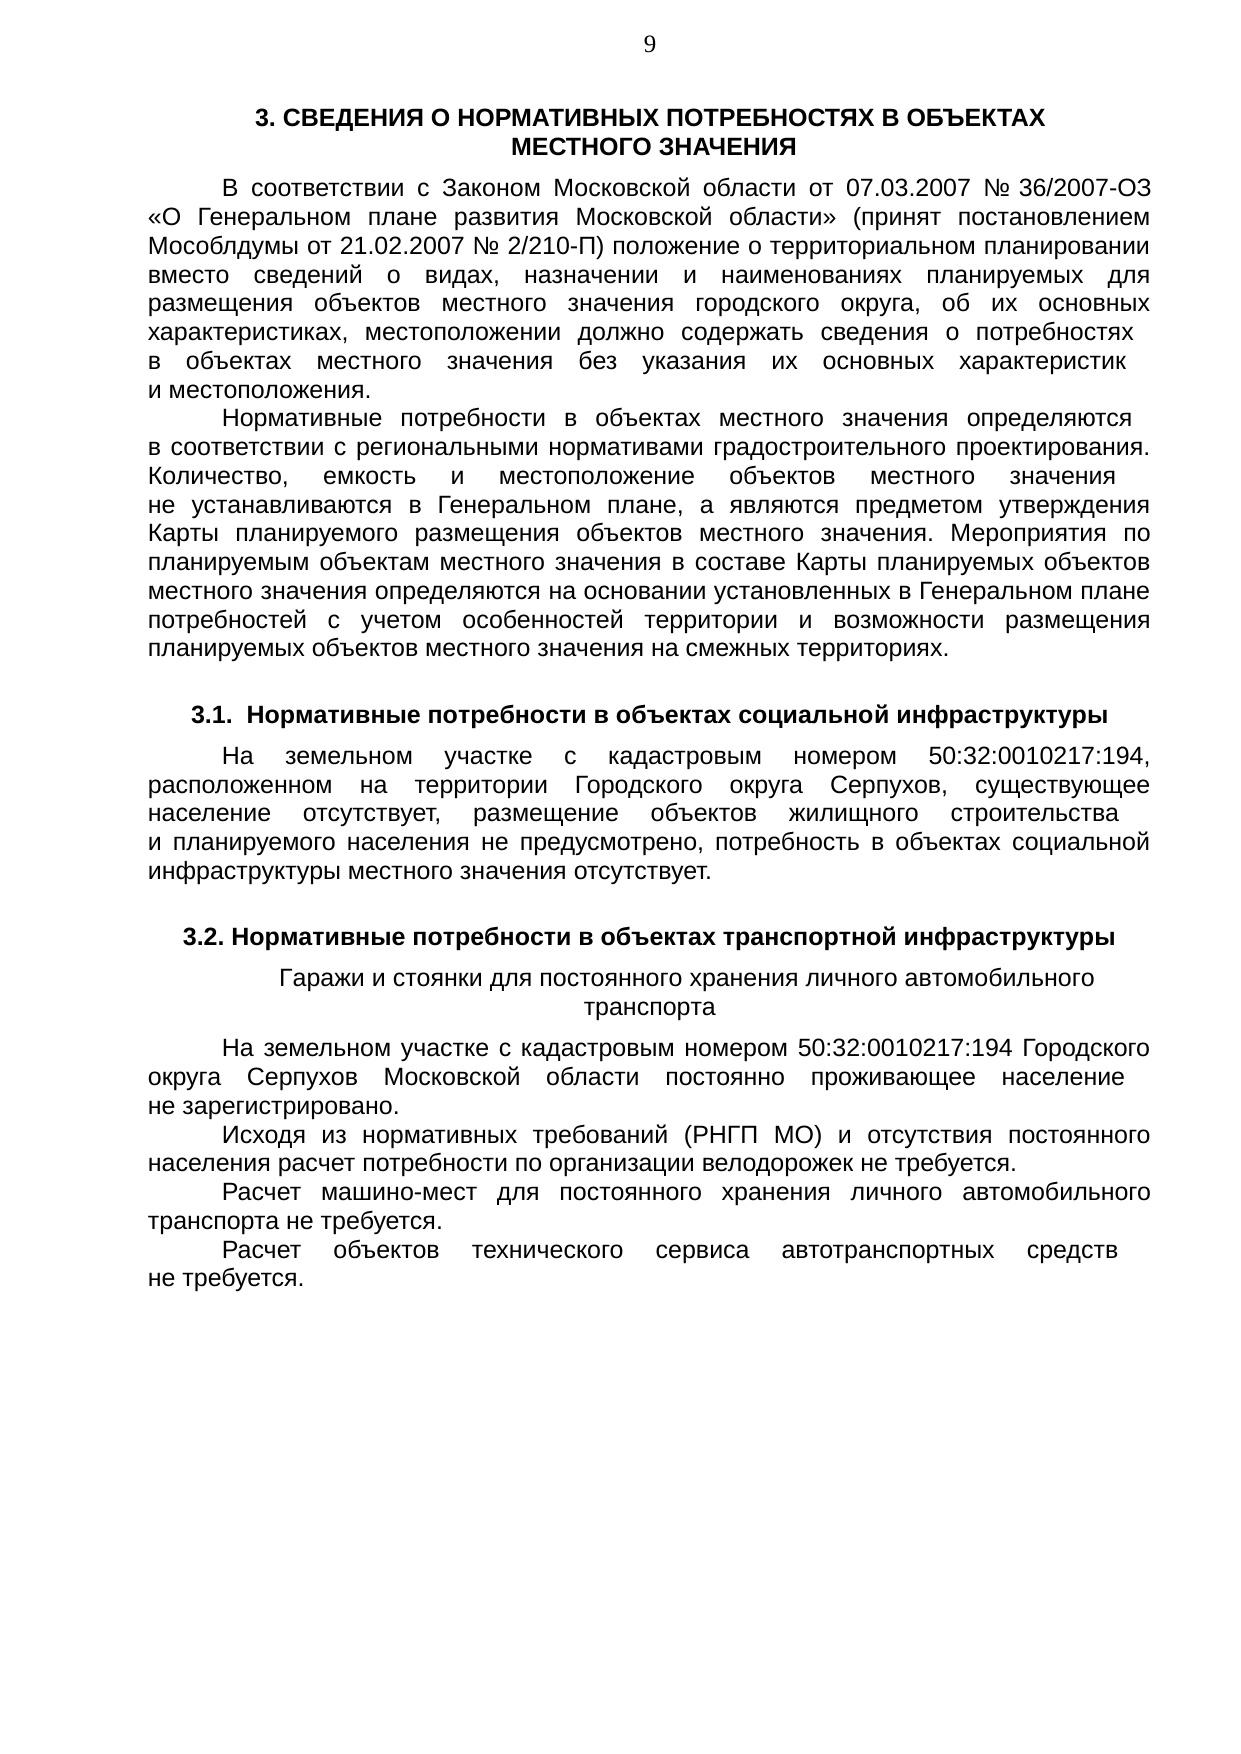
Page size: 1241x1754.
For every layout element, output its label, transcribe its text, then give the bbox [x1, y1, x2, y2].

text 3.1. Нормативные потребности в объектах социальной инфраструктуры [148, 700, 1152, 728]
text На земельном участке с кадастровым номером 50:32:0010217:194 Городского округа Серпухов Московской области постоянно проживающее население не зарегистрировано. [148, 1033, 1152, 1120]
text 3.2. Нормативные потребности в объектах транспортной инфраструктуры [148, 922, 1152, 951]
text Нормативные потребности в объектах местного значения определяются в соответствии с региональными нормативами градостроительного проектирования. Количество, емкость и местоположение объектов местного значения не устанавливаются в Генеральном плане, а являются предметом утверждения Карты планируемого размещения объектов местного значения. Мероприятия по планируемым объектам местного значения в составе Карты планируемых объектов местного значения определяются на основании установленных в Генеральном плане потребностей с учетом особенностей территории и возможности размещения планируемых объектов местного значения на смежных территориях. [148, 403, 1152, 662]
text Гаражи и стоянки для постоянного хранения личного автомобильного транспорта [148, 963, 1152, 1021]
text На земельном участке с кадастровым номером 50:32:0010217:194, расположенном на территории Городского округа Серпухов, существующее население отсутствует, размещение объектов жилищного строительства и планируемого населения не предусмотрено, потребность в объектах социальной инфраструктуры местного значения отсутствует. [148, 741, 1152, 885]
text Расчет объектов технического сервиса автотранспортных средств не требуется. [148, 1235, 1152, 1292]
text В соответствии с Законом Московской области от 07.03.2007 № 36/2007-ОЗ «О Генеральном плане развития Московской области» (принят постановлением Мособлдумы от 21.02.2007 № 2/210-П) положение о территориальном планировании вместо сведений о видах, назначении и наименованиях планируемых для размещения объектов местного значения городского округа, об их основных характеристиках, местоположении должно содержать сведения о потребностях в объектах местного значения без указания их основных характеристик и местоположения. [148, 173, 1152, 403]
text Расчет машино-мест для постоянного хранения личного автомобильного транспорта не требуется. [148, 1177, 1152, 1235]
text 3. Сведения о нормативных потребностях в объектах местного значения [148, 103, 1160, 161]
text Исходя из нормативных требований (РНГП МО) и отсутствия постоянного населения расчет потребности по организации велодорожек не требуется. [148, 1120, 1152, 1177]
